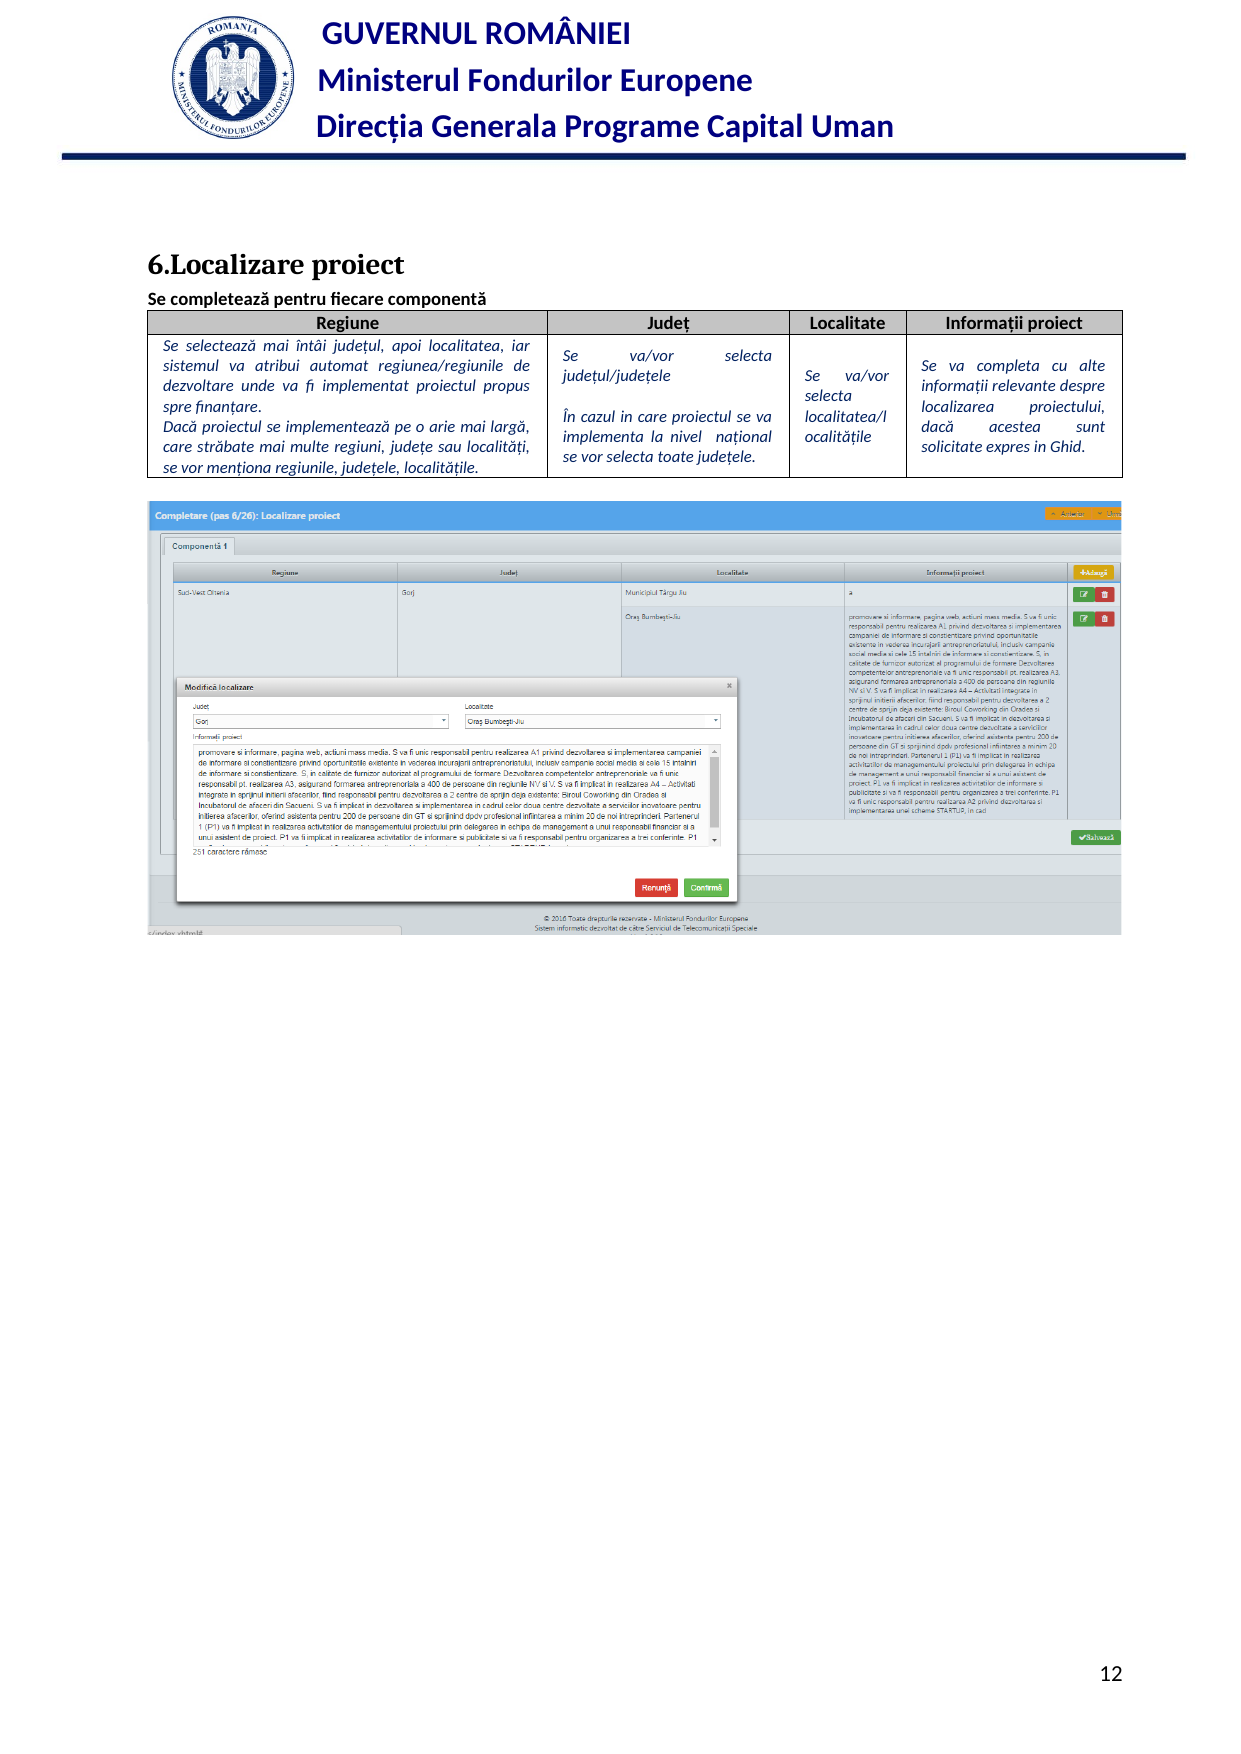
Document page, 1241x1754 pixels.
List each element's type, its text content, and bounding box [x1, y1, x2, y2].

picture [31, 145, 1210, 173]
table_cell Se selectează mai întâi județul, apoi localitatea, iar sistemul va atribui automat regiunea/regiunile de dezvoltare unde va fi implementat proiectul propus spre finanțare. Dacă proiectul se implementează pe o arie mai largă, care străbate mai multe regiuni, județe sau localități, se vor menționa regiunile, județele, localitățile. [148, 335, 547, 477]
table_header Județ [548, 311, 789, 334]
table_cell Se va completa cu alte informații relevante despre localizarea proiectului, dacă acestea sunt solicitate expres in Ghid. [907, 335, 1122, 477]
picture [147, 501, 1122, 935]
picture [171, 13, 296, 141]
table_cell Se va/vor selecta localitatea/localitățile [790, 335, 906, 477]
table_header Regiune [148, 311, 547, 334]
table_header Informații proiect [907, 311, 1122, 334]
subtitle 6.Localizare proiect [148, 248, 1122, 282]
text Se completează pentru fiecare componentă [148, 287, 1122, 310]
table_cell Se va/vor selecta județul/județele În cazul in care proiectul se va implementa la nivel național se vor selecta toate județele. [548, 335, 789, 477]
table_header Localitate [790, 311, 906, 334]
